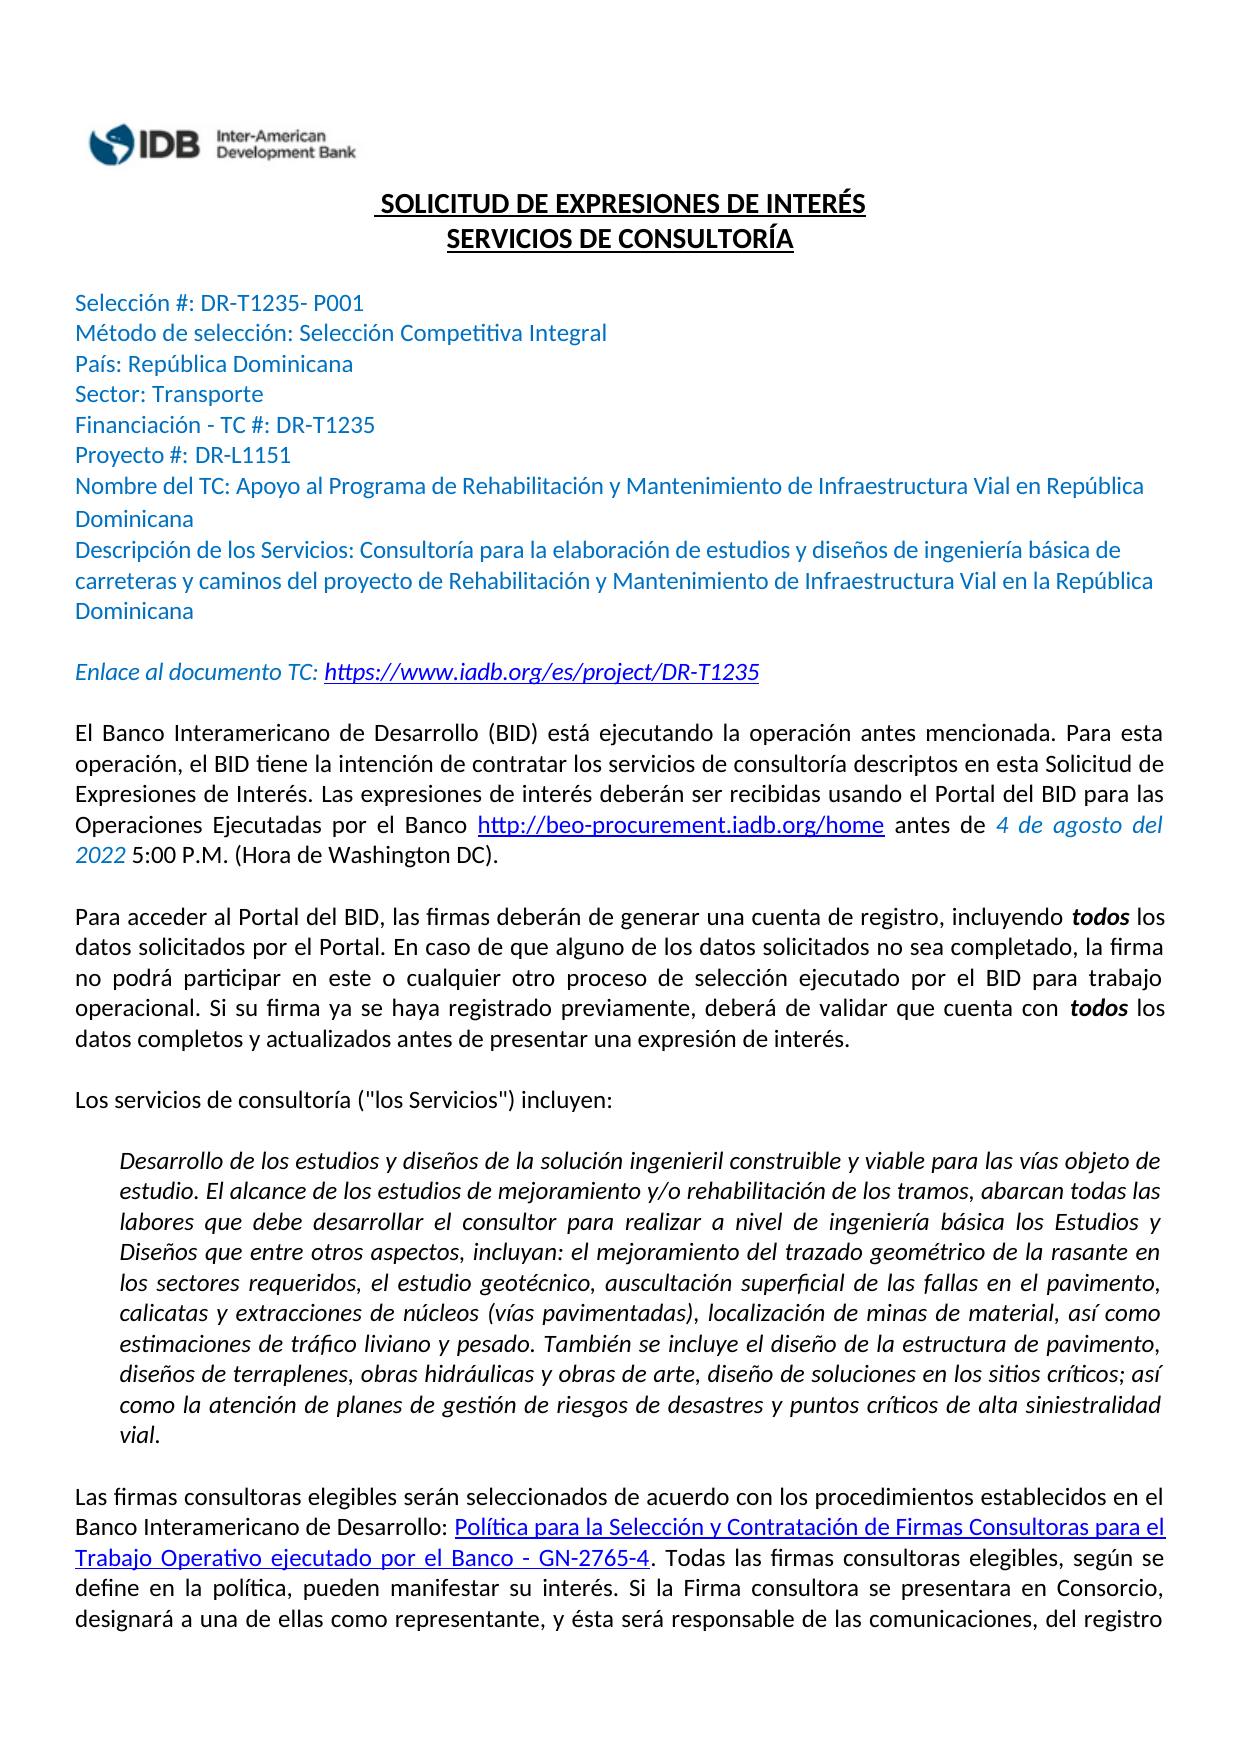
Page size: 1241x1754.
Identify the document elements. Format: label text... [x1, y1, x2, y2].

text El Banco Interamericano de Desarrollo (BID) está ejecutando la operación antes mencionada. Para esta operación, el BID tiene la intención de contratar los servicios de consultoría descriptos en esta Solicitud de Expresiones de Interés. Las expresiones de interés deberán ser recibidas usando el Portal del BID para las Operaciones Ejecutadas por el Banco http://beo-procurement.iadb.org/home antes de 4 de agosto del 2022 5:00 P.M. (Hora de Washington DC). [75, 718, 1165, 870]
text Sector: Transporte [75, 378, 1165, 409]
text Desarrollo de los estudios y diseños de la solución ingenieril construible y viable para las vías objeto de estudio. El alcance de los estudios de mejoramiento y/o rehabilitación de los tramos, abarcan todas las labores que debe desarrollar el consultor para realizar a nivel de ingeniería básica los Estudios y Diseños que entre otros aspectos, incluyan: el mejoramiento del trazado geométrico de la rasante en los sectores requeridos, el estudio geotécnico, auscultación superficial de las fallas en el pavimento, calicatas y extracciones de núcleos (vías pavimentadas), localización de minas de material, así como estimaciones de tráfico liviano y pesado. También se incluye el diseño de la estructura de pavimento, diseños de terraplenes, obras hidráulicas y obras de arte, diseño de soluciones en los sitios críticos; así como la atención de planes de gestión de riesgos de desastres y puntos críticos de alta siniestralidad vial. [119, 1145, 1165, 1450]
text Selección #: DR-T1235- P001 [75, 287, 1165, 317]
subtitle SERVICIOS DE CONSULTORÍA [75, 221, 1165, 256]
text Enlace al documento TC: https://www.iadb.org/es/project/DR-T1235 [75, 657, 1165, 687]
text Nombre del TC: Apoyo al Programa de Rehabilitación y Mantenimiento de Infraestructura Vial en República Dominicana [75, 470, 1165, 534]
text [75, 1481, 1165, 1633]
subtitle SOLICITUD DE EXPRESIONES DE INTERÉS [75, 185, 1165, 221]
text Descripción de los Servicios: Consultoría para la elaboración de estudios y diseños de ingeniería básica de carreteras y caminos del proyecto de Rehabilitación y Mantenimiento de Infraestructura Vial en la República Dominicana [75, 534, 1165, 626]
text Para acceder al Portal del BID, las firmas deberán de generar una cuenta de registro, incluyendo todos los datos solicitados por el Portal. En caso de que alguno de los datos solicitados no sea completado, la firma no podrá participar en este o cualquier otro proceso de selección ejecutado por el BID para trabajo operacional. Si su firma ya se haya registrado previamente, deberá de validar que cuenta con todos los datos completos y actualizados antes de presentar una expresión de interés. [75, 901, 1165, 1053]
picture [75, 103, 396, 185]
text Financiación - TC #: DR-T1235 [75, 409, 1165, 439]
text País: República Dominicana [75, 348, 1165, 378]
text Método de selección: Selección Competitiva Integral [75, 317, 1165, 348]
text Los servicios de consultoría ("los Servicios") incluyen: [75, 1084, 1165, 1114]
text Proyecto #: DR-L1151 [75, 439, 1165, 470]
